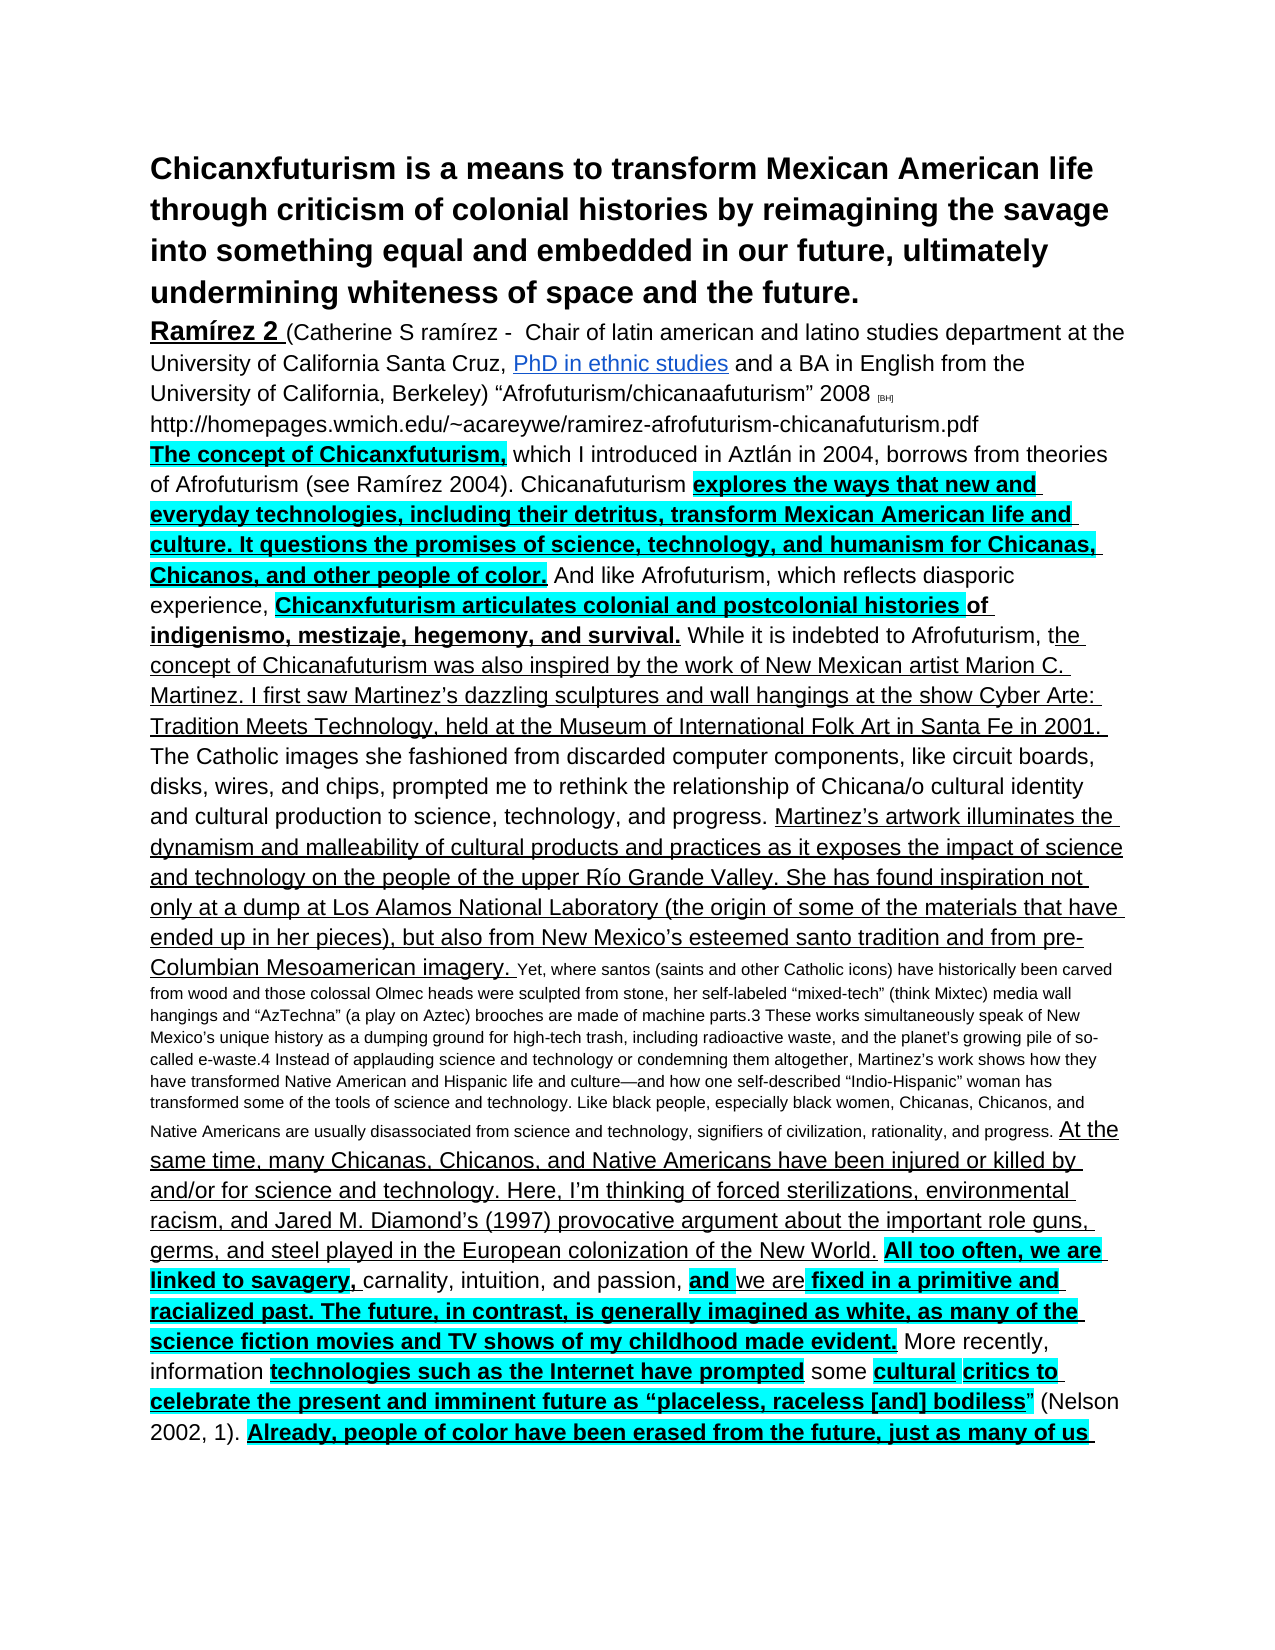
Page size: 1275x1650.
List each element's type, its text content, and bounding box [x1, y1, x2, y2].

text Ramírez 2 (Catherine S ramírez - Chair of latin american and latino studies department at the University of California Santa Cruz, PhD in ethnic studies and a BA in English from the University of California, Berkeley) “Afrofuturism/chicanaafuturism” 2008 [BH] http://homepages.wmich.edu/~acareywe/ramirez-afrofuturism-chicanafuturism.pdf [150, 315, 1125, 437]
text Chicanxfuturism is a means to transform Mexican American life through criticism of colonial histories by reimagining the savage into something equal and embedded in our future, ultimately undermining whiteness of space and the future. [150, 150, 1125, 310]
